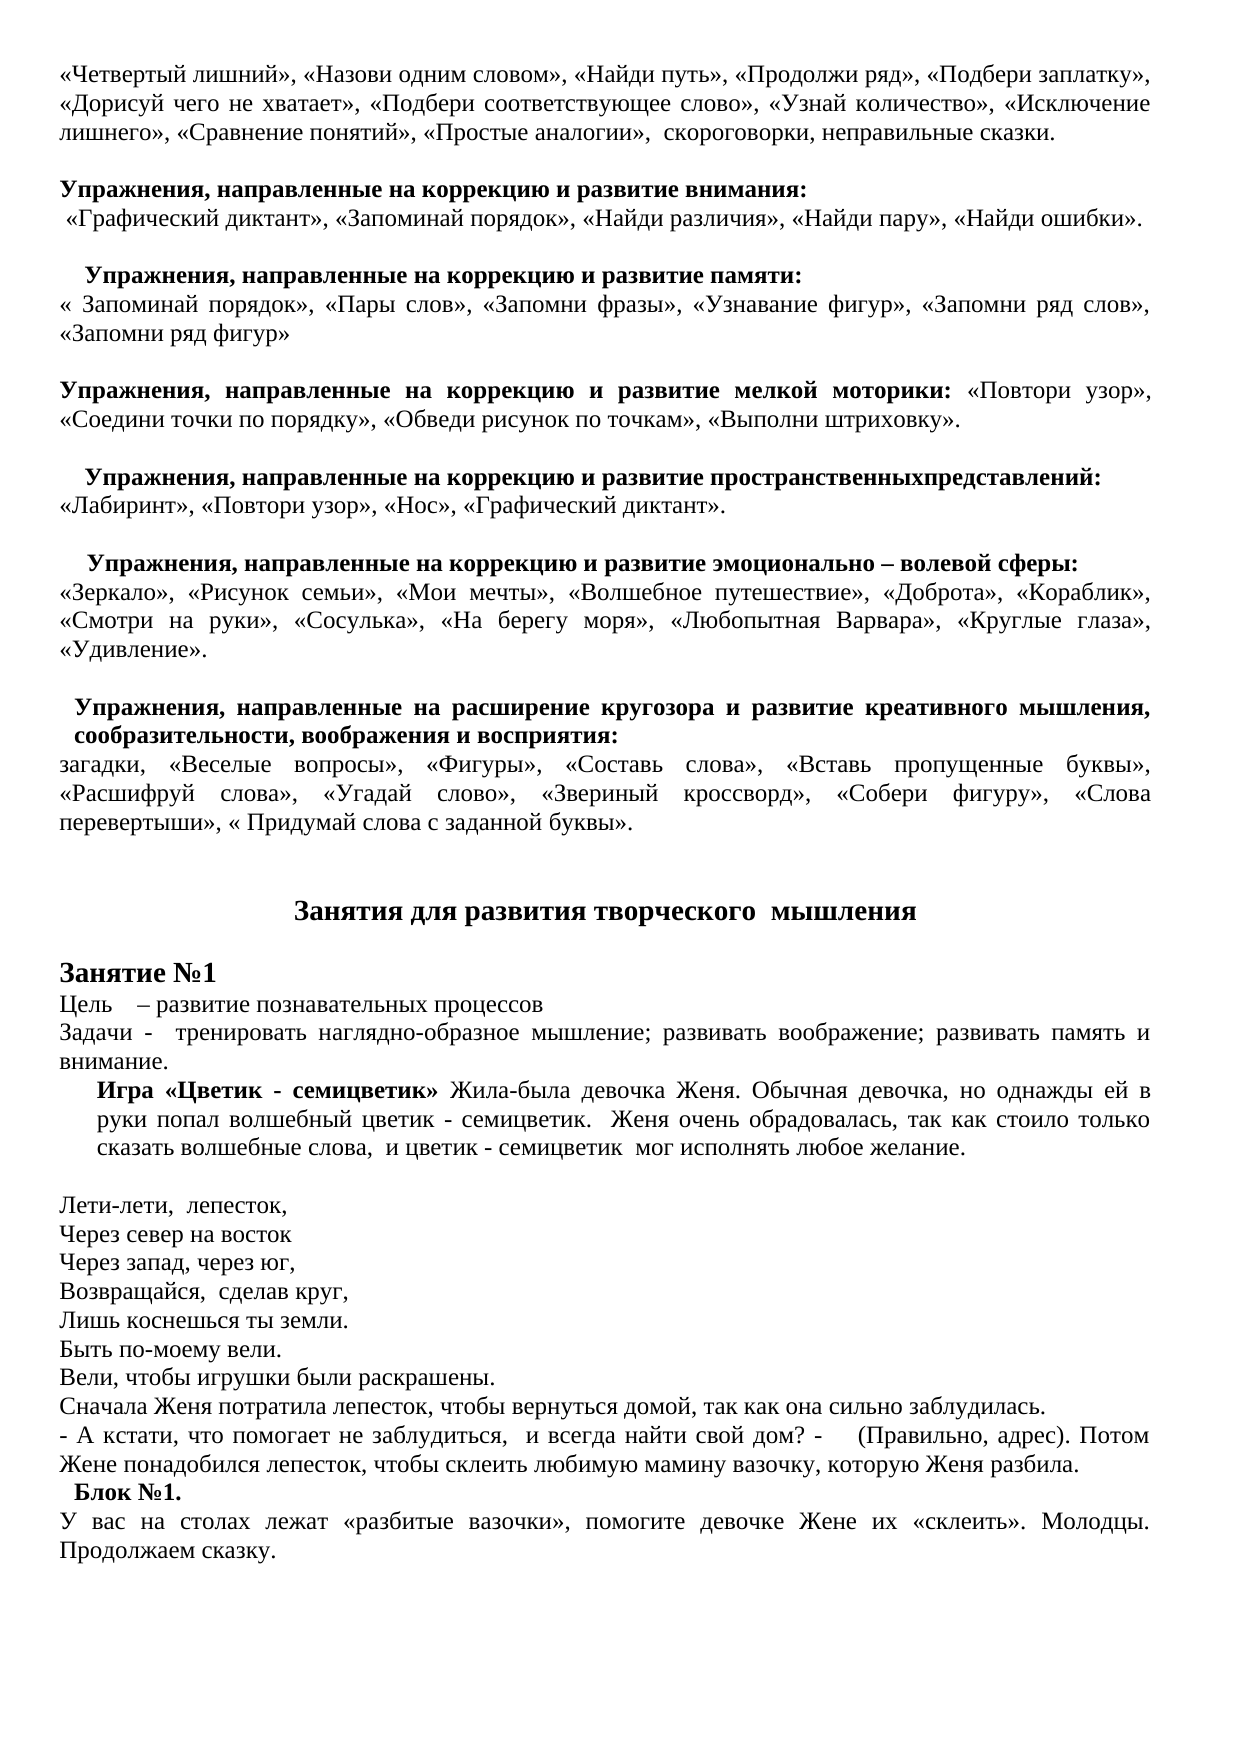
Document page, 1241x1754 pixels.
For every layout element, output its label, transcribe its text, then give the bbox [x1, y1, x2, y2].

text Задачи - тренировать наглядно-образное мышление; развивать воображение; развивать память и внимание. [59, 1017, 1152, 1075]
text Лишь коснешься ты земли. [59, 1305, 1152, 1334]
text Упражнения, направленные на коррекцию и развитие внимания: [59, 174, 1152, 203]
text - А кстати, что помогает не заблудиться, и всегда найти свой дом? - (Правильно, адрес). Потом Жене понадобился лепесток, чтобы склеить любимую мамину вазочку, которую Женя разбила. [59, 1420, 1152, 1477]
text Сначала Женя потратила лепесток, чтобы вернуться домой, так как она сильно заблудилась. [59, 1391, 1152, 1420]
text Упражнения, направленные на коррекцию и развитие памяти: [59, 260, 1152, 289]
text Упражнения, направленные на коррекцию и развитие пространственныхпредставлений: [59, 462, 1152, 490]
text «Графический диктант», «Запоминай порядок», «Найди различия», «Найди пару», «Найди ошибки». [59, 203, 1152, 232]
list Игра «Цветик - семицветик» Жила-была девочка Женя. Обычная девочка, но однажды ей в руки попал волшебный цветик - семицветик. Женя очень обрадовалась, так как стоило только сказать волшебные слова, и цветик - семицветик мог исполнять любое желание. [97, 1075, 1152, 1161]
text Упражнения, направленные на коррекцию и развитие эмоционально – волевой сферы: [74, 548, 1152, 577]
text Возвращайся, сделав круг, [59, 1276, 1152, 1305]
text Упражнения, направленные на коррекцию и развитие мелкой моторики: «Повтори узор», «Соедини точки по порядку», «Обведи рисунок по точкам», «Выполни штриховку». [59, 375, 1152, 433]
text « Запоминай порядок», «Пары слов», «Запомни фразы», «Узнавание фигур», «Запомни ряд слов», «Запомни ряд фигур» [59, 289, 1152, 347]
text Цель – развитие познавательных процессов [59, 989, 1152, 1017]
text Быть по-моему вели. [59, 1334, 1152, 1362]
text «Четвертый лишний», «Назови одним словом», «Найди путь», «Продолжи ряд», «Подбери заплатку», «Дорисуй чего не хватает», «Подбери соответствующее слово», «Узнай количество», «Исключение лишнего», «Сравнение понятий», «Простые аналогии», скороговорки, неправильные сказки. [59, 59, 1152, 145]
text загадки, «Веселые вопросы», «Фигуры», «Составь слова», «Вставь пропущенные буквы», «Расшифруй слова», «Угадай слово», «Звериный кроссворд», «Собери фигуру», «Слова перевертыши», « Придумай слова с заданной буквы». [59, 749, 1152, 835]
text Вели, чтобы игрушки были раскрашены. [59, 1362, 1152, 1391]
text «Лабиринт», «Повтори узор», «Нос», «Графический диктант». [59, 490, 1152, 519]
text Занятие №1 [59, 955, 1152, 989]
text «Зеркало», «Рисунок семьи», «Мои мечты», «Волшебное путешествие», «Доброта», «Кораблик», «Смотри на руки», «Сосулька», «На берегу моря», «Любопытная Варвара», «Круглые глаза», «Удивление». [59, 577, 1152, 663]
text Занятия для развития творческого мышления [59, 893, 1152, 926]
text Лети-лети, лепесток, [59, 1190, 1152, 1219]
text Через север на восток [59, 1219, 1152, 1247]
text У вас на столах лежат «разбитые вазочки», помогите девочке Жене их «склеить». Молодцы. Продолжаем сказку. [59, 1506, 1152, 1564]
text Через запад, через юг, [59, 1247, 1152, 1276]
text Блок №1. [74, 1477, 1152, 1506]
text Упражнения, направленные на расширение кругозора и развитие креативного мышления, сообразительности, воображения и восприятия: [74, 692, 1152, 749]
